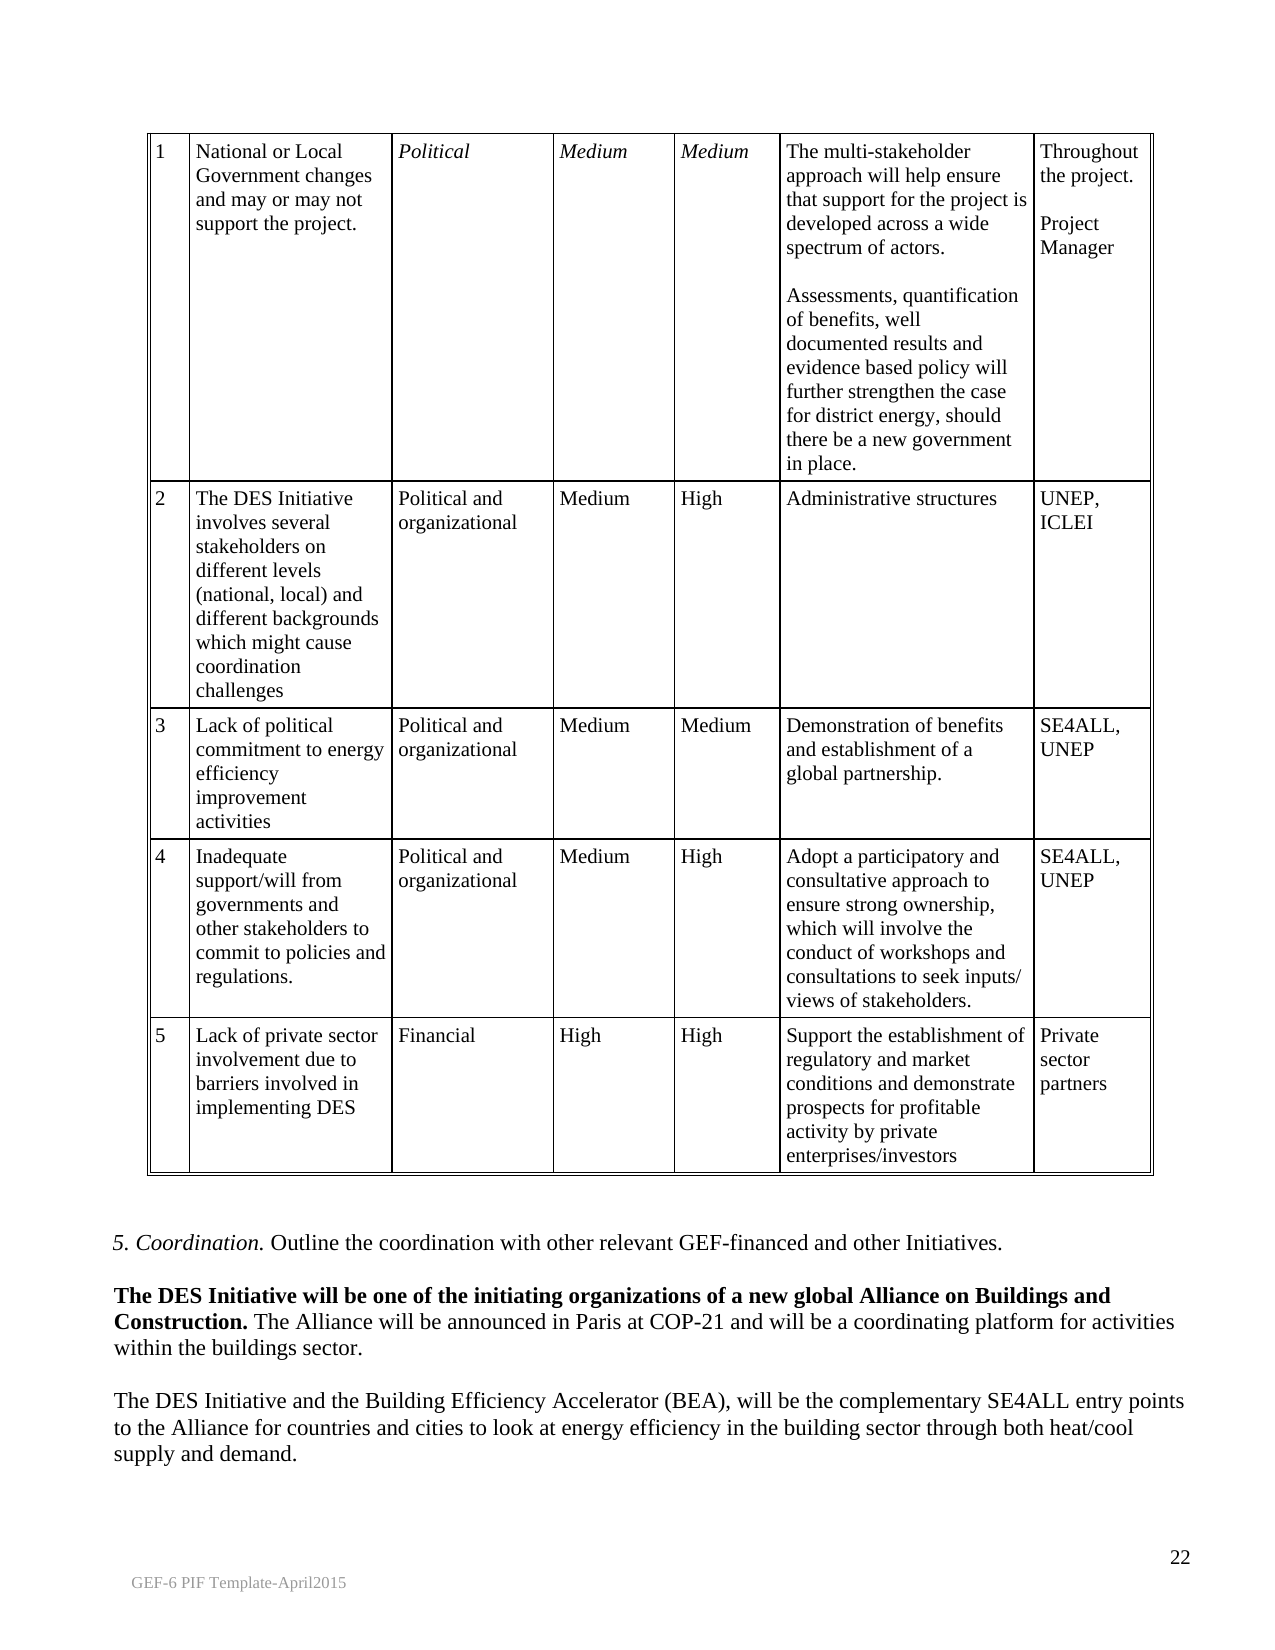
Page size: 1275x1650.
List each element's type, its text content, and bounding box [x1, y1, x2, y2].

table_cell Medium [554, 840, 674, 1017]
table_cell Medium [554, 709, 674, 838]
table_cell Medium [675, 134, 779, 480]
table_cell Administrative structures [781, 482, 1033, 707]
table_cell 5 [151, 1018, 189, 1172]
table_cell Inadequate support/will from governments and other stakeholders to commit to policies and regulations. [190, 840, 391, 1017]
table_cell 3 [151, 709, 189, 838]
table_cell Demonstration of benefits and establishment of a global partnership. [781, 709, 1033, 838]
table_cell Political [393, 134, 553, 480]
table_cell 1 [151, 134, 189, 480]
table_cell High [554, 1018, 674, 1172]
table_cell Medium [675, 709, 779, 838]
table_cell Lack of political commitment to energy efficiency improvement activities [190, 709, 391, 838]
table_cell High [675, 840, 779, 1017]
text The DES Initiative and the Building Efficiency Accelerator (BEA), will be the complementary SE4ALL entry points to the Alliance for countries and cities to look at energy efficiency in the building sector through both heat/cool supply and demand. [114, 1387, 1191, 1466]
table_cell Political and organizational [393, 840, 553, 1017]
table_cell Support the establishment of regulatory and market conditions and demonstrate prospects for profitable activity by private enterprises/investors [781, 1018, 1033, 1172]
table_cell Medium [554, 482, 674, 707]
table_cell Political and organizational [393, 709, 553, 838]
table_cell 2 [151, 482, 189, 707]
table_cell Private sector partners [1035, 1018, 1150, 1172]
table_cell National or Local Government changes and may or may not support the project. [190, 134, 391, 480]
table_cell Political and organizational [393, 482, 553, 707]
table_cell Adopt a participatory and consultative approach to ensure strong ownership, which will involve the conduct of workshops and consultations to seek inputs/ views of stakeholders. [781, 840, 1033, 1017]
table_cell Medium [554, 134, 674, 480]
table_cell High [675, 482, 779, 707]
table_cell The multi-stakeholder approach will help ensure that support for the project is developed across a wide spectrum of actors. Assessments, quantification of benefits, well documented results and evidence based policy will further strengthen the case for district energy, should there be a new government in place. [781, 134, 1033, 480]
table_cell Financial [393, 1018, 553, 1172]
table_cell 4 [151, 840, 189, 1017]
text The DES Initiative will be one of the initiating organizations of a new global Alliance on Buildings and Construction. The Alliance will be announced in Paris at COP-21 and will be a coordinating platform for activities within the buildings sector. [114, 1282, 1191, 1361]
table_cell SE4ALL, UNEP [1035, 709, 1150, 838]
table_cell Throughout the project. Project Manager [1035, 134, 1150, 480]
table_cell The DES Initiative involves several stakeholders on different levels (national, local) and different backgrounds which might cause coordination challenges [190, 482, 391, 707]
table_cell High [675, 1018, 779, 1172]
text 5. Coordination. Outline the coordination with other relevant GEF-financed and other Initiatives. [112, 1229, 1191, 1255]
table_cell UNEP, ICLEI [1035, 482, 1150, 707]
table_cell Lack of private sector involvement due to barriers involved in implementing DES [190, 1018, 391, 1172]
table_cell SE4ALL, UNEP [1035, 840, 1150, 1017]
